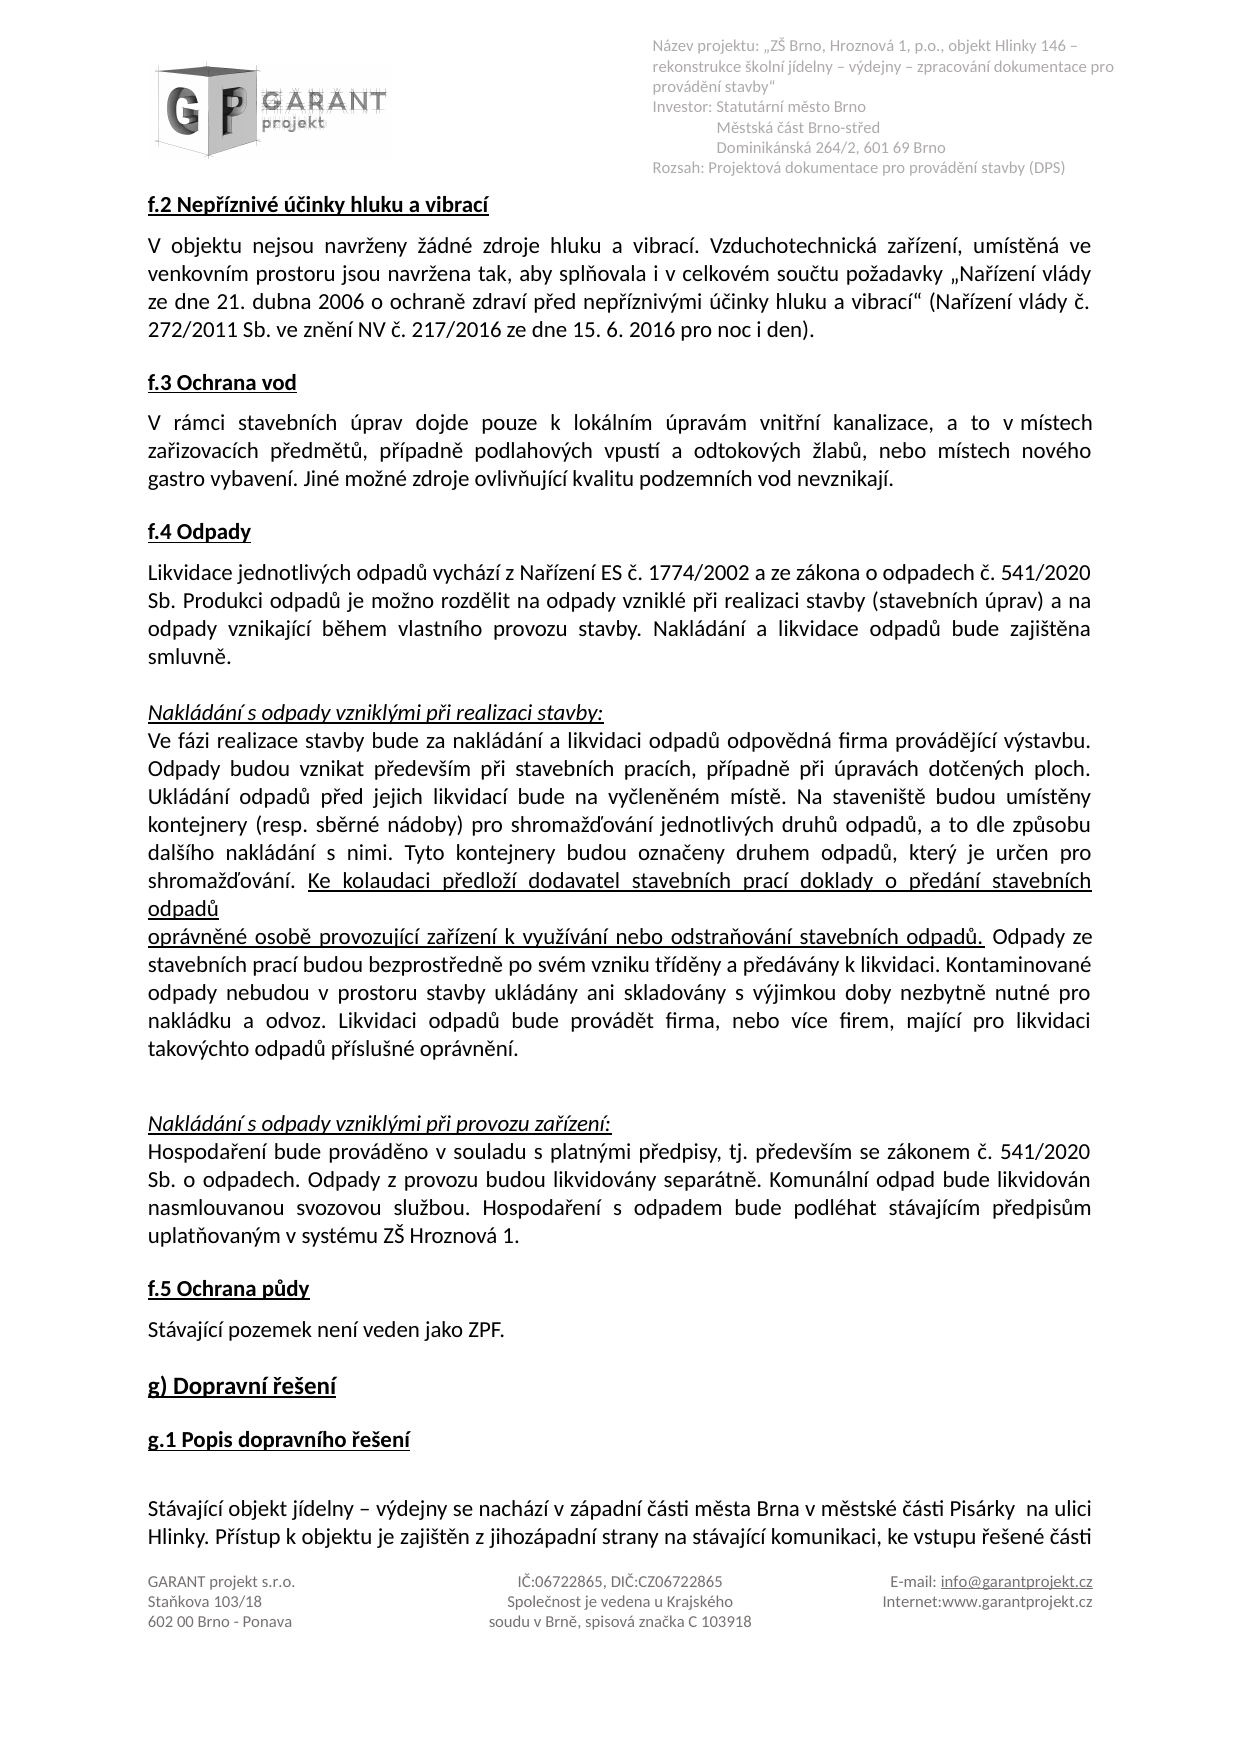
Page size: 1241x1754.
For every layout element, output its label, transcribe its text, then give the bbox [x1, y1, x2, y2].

list f.5 Ochrana půdy [148, 1274, 1093, 1302]
text Likvidace jednotlivých odpadů vychází z Nařízení ES č. 1774/2002 a ze zákona o odpadech č. 541/2020 Sb. Produkci odpadů je možno rozdělit na odpady vzniklé při realizaci stavby (stavebních úprav) a na odpady vznikající během vlastního provozu stavby. Nakládání a likvidace odpadů bude zajištěna smluvně. [148, 558, 1093, 670]
list f.2 Nepříznivé účinky hluku a vibrací [148, 190, 1093, 218]
text Nakládání s odpady vzniklými při realizaci stavby: [148, 698, 1093, 726]
list f.3 Ochrana vod [148, 368, 1093, 396]
list g.1 Popis dopravního řešení [148, 1426, 1093, 1454]
text Stávající pozemek není veden jako ZPF. [148, 1315, 1093, 1343]
list g) Dopravní řešení [148, 1370, 1093, 1401]
picture [147, 59, 394, 163]
text Nakládání s odpady vzniklými při provozu zařízení: [148, 1109, 1093, 1137]
text Ve fázi realizace stavby bude za nakládání a likvidaci odpadů odpovědná firma provádějící výstavbu. Odpady budou vznikat především při stavebních pracích, případně při úpravách dotčených ploch. Ukládání odpadů před jejich likvidací bude na vyčleněném místě. Na staveniště budou umístěny kontejnery (resp. sběrné nádoby) pro shromažďování jednotlivých druhů odpadů, a to dle způsobu dalšího nakládání s nimi. Tyto kontejnery budou označeny druhem odpadů, který je určen pro shromažďování. Ke kolaudaci předloží dodavatel stavebních prací doklady o předání stavebních odpadů [148, 726, 1093, 922]
text oprávněné osobě provozující zařízení k využívání nebo odstraňování stavebních odpadů. Odpady ze stavebních prací budou bezprostředně po svém vzniku tříděny a předávány k likvidaci. Kontaminované odpady nebudou v prostoru stavby ukládány ani skladovány s výjimkou doby nezbytně nutné pro nakládku a odvoz. Likvidaci odpadů bude provádět firma, nebo více firem, mající pro likvidaci takovýchto odpadů příslušné oprávnění. [148, 922, 1093, 1062]
text V objektu nejsou navrženy žádné zdroje hluku a vibrací. Vzduchotechnická zařízení, umístěná ve venkovním prostoru jsou navržena tak, aby splňovala i v celkovém součtu požadavky „Nařízení vlády ze dne 21. dubna 2006 o ochraně zdraví před nepříznivými účinky hluku a vibrací“ (Nařízení vlády č. 272/2011 Sb. ve znění NV č. 217/2016 ze dne 15. 6. 2016 pro noc i den). [148, 231, 1093, 343]
text V rámci stavebních úprav dojde pouze k lokálním úpravám vnitřní kanalizace, a to v místech zařizovacích předmětů, případně podlahových vpustí a odtokových žlabů, nebo místech nového gastro vybavení. Jiné možné zdroje ovlivňující kvalitu podzemních vod nevznikají. [148, 408, 1093, 492]
text Hospodaření bude prováděno v souladu s platnými předpisy, tj. především se zákonem č. 541/2020 Sb. o odpadech. Odpady z provozu budou likvidovány separátně. Komunální odpad bude likvidován nasmlouvanou svozovou službou. Hospodaření s odpadem bude podléhat stávajícím předpisům uplatňovaným v systému ZŠ Hroznová 1. [148, 1137, 1093, 1249]
list f.4 Odpady [148, 517, 1093, 546]
